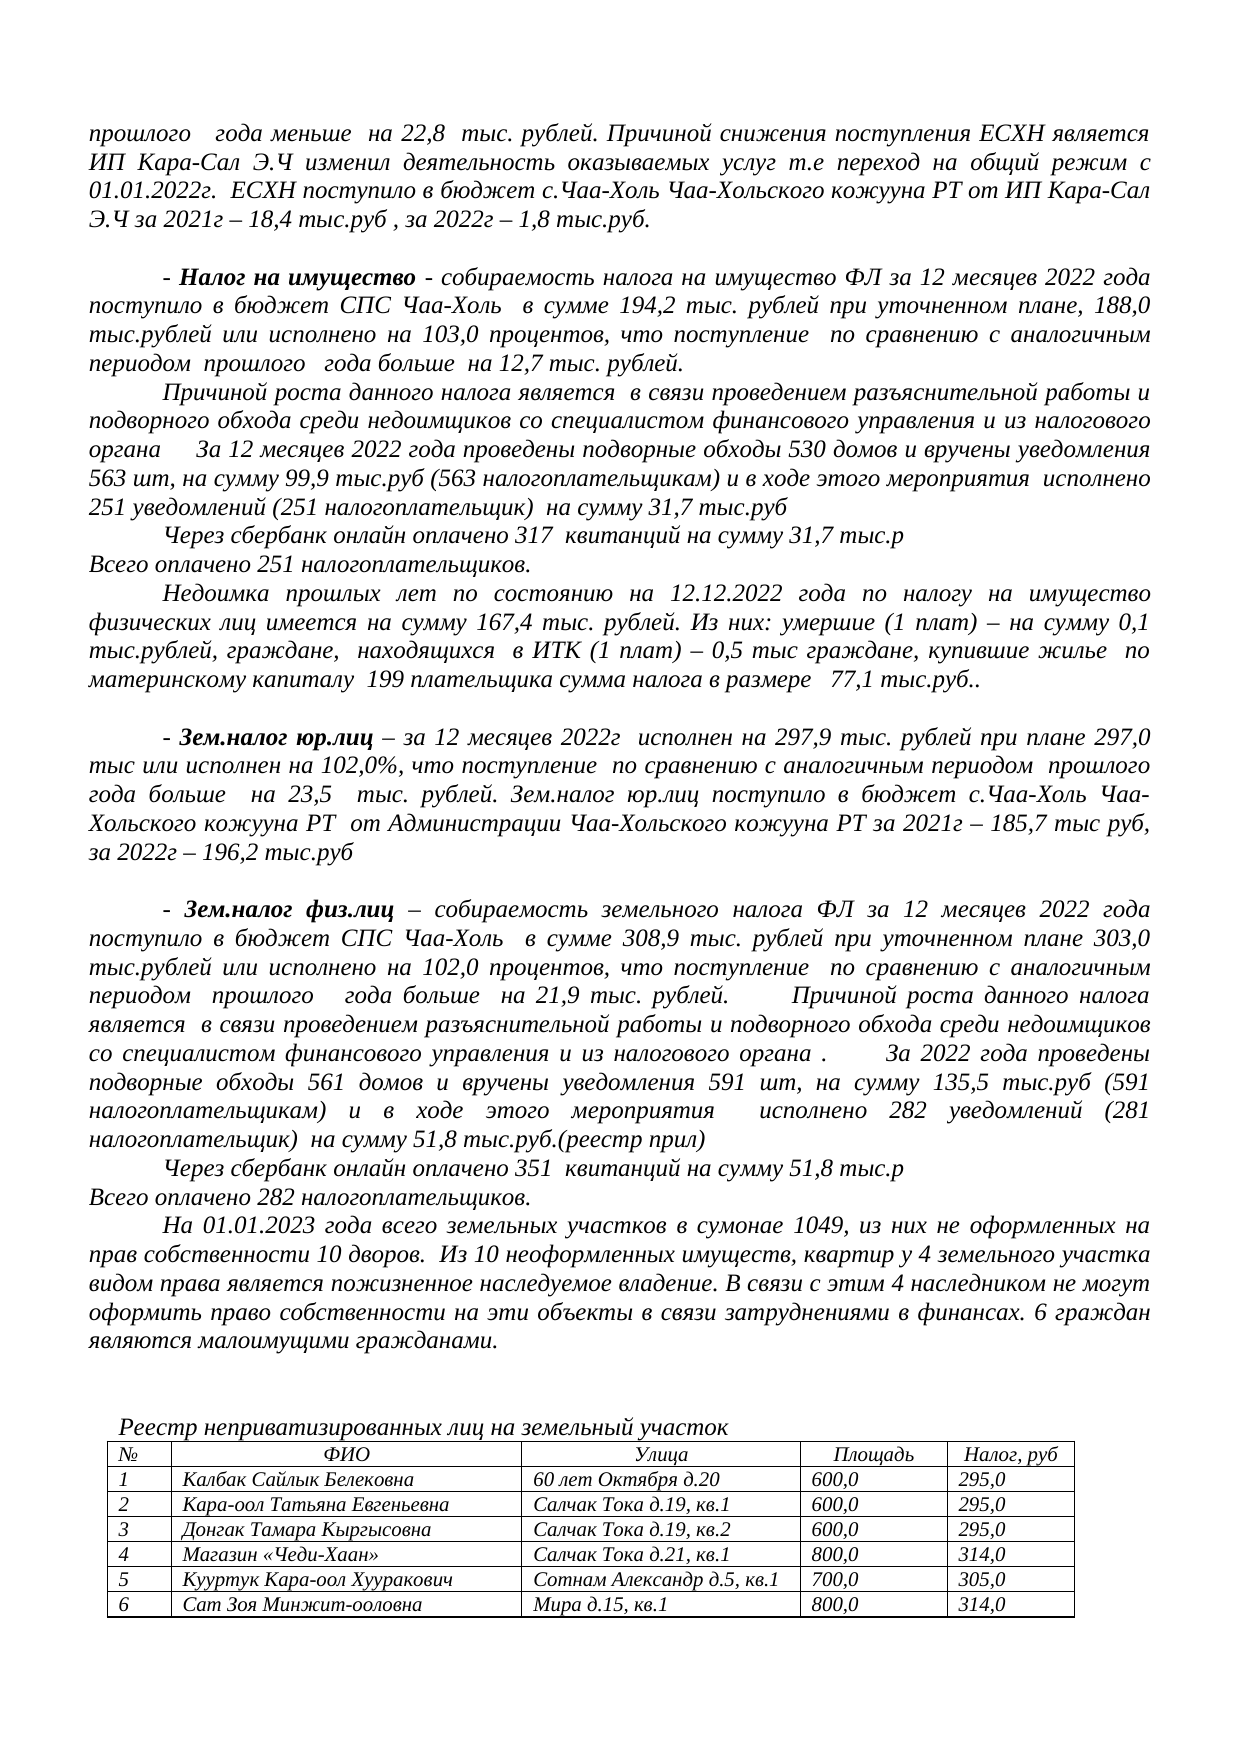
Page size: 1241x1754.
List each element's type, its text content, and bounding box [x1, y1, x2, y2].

table_cell Калбак Сайлык Белековна [172, 1467, 521, 1491]
table_cell 2 [108, 1492, 171, 1516]
table_cell 6 [108, 1592, 171, 1616]
table_cell Салчак Тока д.19, кв.2 [522, 1517, 800, 1541]
table_cell 314,0 [948, 1542, 1074, 1566]
table_cell 4 [108, 1542, 171, 1566]
text - Зем.налог юр.лиц – за 12 месяцев 2022г исполнен на 297,9 тыс. рублей при плане 297,0 тыс или исполнен на 102,0%, что поступление по сравнению с аналогичным периодом прошлого года больше на 23,5 тыс. рублей. Зем.налог юр.лиц поступило в бюджет с.Чаа-Холь Чаа-Хольского кожууна РТ от Администрации Чаа-Хольского кожууна РТ за 2021г – 185,7 тыс руб, за 2022г – 196,2 тыс.руб [89, 722, 1152, 866]
table_cell Кууртук Кара-оол Хууракович [172, 1567, 521, 1591]
table_cell Донгак Тамара Кыргысовна [172, 1517, 521, 1541]
text Причиной роста данного налога является в связи проведением разъяснительной работы и подворного обхода среди недоимщиков со специалистом финансового управления и из налогового органа За 12 месяцев 2022 года проведены подворные обходы 530 домов и вручены уведомления 563 шт, на сумму 99,9 тыс.руб (563 налогоплательщикам) и в ходе этого мероприятия исполнено 251 уведомлений (251 налогоплательщик) на сумму 31,7 тыс.руб [89, 377, 1152, 521]
table_cell Салчак Тока д.19, кв.1 [522, 1492, 800, 1516]
table_cell 600,0 [801, 1467, 947, 1491]
table_cell 3 [108, 1517, 171, 1541]
table_cell 5 [108, 1567, 171, 1591]
table_header Площадь [801, 1442, 947, 1466]
table_cell 295,0 [948, 1517, 1074, 1541]
table_cell 314,0 [948, 1592, 1074, 1616]
table_cell 600,0 [801, 1517, 947, 1541]
text Недоимка прошлых лет по состоянию на 12.12.2022 года по налогу на имущество физических лиц имеется на сумму 167,4 тыс. рублей. Из них: умершие (1 плат) – на сумму 0,1 тыс.рублей, граждане, находящихся в ИТК (1 плат) – 0,5 тыс граждане, купившие жилье по материнскому капиталу 199 плательщика сумма налога в размере 77,1 тыс.руб.. [89, 578, 1152, 693]
table_cell 60 лет Октября д.20 [522, 1467, 800, 1491]
text Всего оплачено 282 налогоплательщиков. [89, 1182, 1152, 1211]
table_cell 1 [108, 1467, 171, 1491]
table_cell Мира д.15, кв.1 [522, 1592, 800, 1616]
table_header Налог, руб [948, 1442, 1074, 1466]
table_cell Кара-оол Татьяна Евгеньевна [172, 1492, 521, 1516]
table_cell 305,0 [948, 1567, 1074, 1591]
table_cell Салчак Тока д.21, кв.1 [522, 1542, 800, 1566]
text Всего оплачено 251 налогоплательщиков. [89, 549, 1152, 578]
table_cell 295,0 [948, 1492, 1074, 1516]
table_header ФИО [172, 1442, 521, 1466]
text Через сбербанк онлайн оплачено 317 квитанций на сумму 31,7 тыс.р [89, 521, 1152, 549]
text На 01.01.2023 года всего земельных участков в сумонае 1049, из них не оформленных на прав собственности 10 дворов. Из 10 неоформленных имуществ, квартир у 4 земельного участка видом права является пожизненное наследуемое владение. В связи с этим 4 наследником не могут оформить право собственности на эти объекты в связи затруднениями в финансах. 6 граждан являются малоимущими гражданами. [89, 1211, 1152, 1354]
table_cell 800,0 [801, 1592, 947, 1616]
table_cell 600,0 [801, 1492, 947, 1516]
table_cell 800,0 [801, 1542, 947, 1566]
table_cell 295,0 [948, 1467, 1074, 1491]
table_header № [108, 1442, 171, 1466]
table_cell Магазин «Чеди-Хаан» [172, 1542, 521, 1566]
text Реестр неприватизированных лиц на земельный участок [118, 1412, 1152, 1441]
table_cell 700,0 [801, 1567, 947, 1591]
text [89, 118, 1152, 233]
text - Налог на имущество - собираемость налога на имущество ФЛ за 12 месяцев 2022 года поступило в бюджет СПС Чаа-Холь в сумме 194,2 тыс. рублей при уточненном плане, 188,0 тыс.рублей или исполнено на 103,0 процентов, что поступление по сравнению с аналогичным периодом прошлого года больше на 12,7 тыс. рублей. [89, 262, 1152, 377]
table_header Улица [522, 1442, 800, 1466]
table_cell Сотнам Александр д.5, кв.1 [522, 1567, 800, 1591]
table_cell Сат Зоя Минжит-ооловна [172, 1592, 521, 1616]
text - Зем.налог физ.лиц – собираемость земельного налога ФЛ за 12 месяцев 2022 года поступило в бюджет СПС Чаа-Холь в сумме 308,9 тыс. рублей при уточненном плане 303,0 тыс.рублей или исполнено на 102,0 процентов, что поступление по сравнению с аналогичным периодом прошлого года больше на 21,9 тыс. рублей. Причиной роста данного налога является в связи проведением разъяснительной работы и подворного обхода среди недоимщиков со специалистом финансового управления и из налогового органа . За 2022 года проведены подворные обходы 561 домов и вручены уведомления 591 шт, на сумму 135,5 тыс.руб (591 налогоплательщикам) и в ходе этого мероприятия исполнено 282 уведомлений (281 налогоплательщик) на сумму 51,8 тыс.руб.(реестр прил) [89, 894, 1152, 1153]
text Через сбербанк онлайн оплачено 351 квитанций на сумму 51,8 тыс.р [89, 1153, 1152, 1182]
